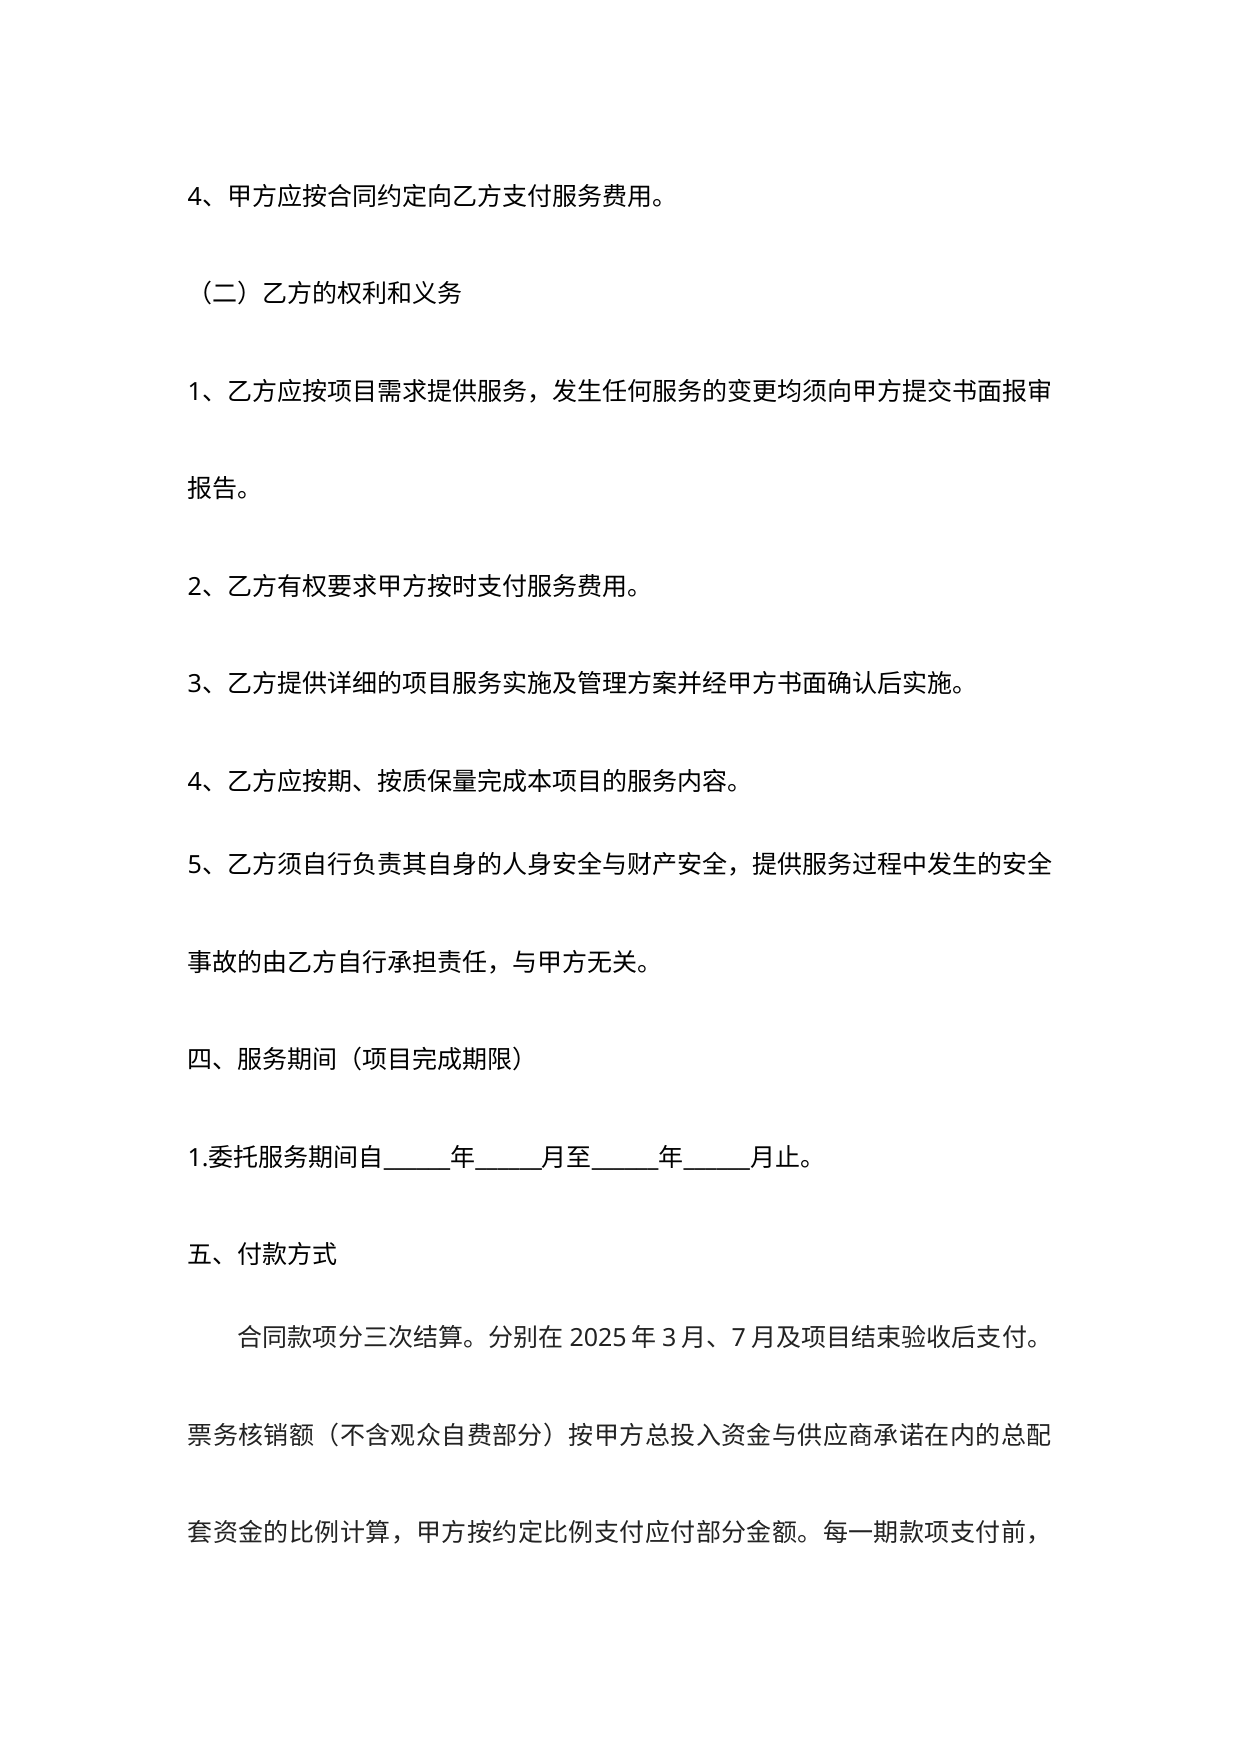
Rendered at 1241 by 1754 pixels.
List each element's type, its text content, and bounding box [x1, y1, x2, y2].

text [187, 1303, 1053, 1563]
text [187, 162, 1053, 812]
text 5、乙方须自行负责其自身的人身安全与财产安全，提供服务过程中发生的安全事故的由乙方自行承担责任，与甲方无关。 四、服务期间（项目完成期限） 1.委托服务期间自______年______月至______年______月止。 五、付款方式 [187, 830, 1053, 1285]
